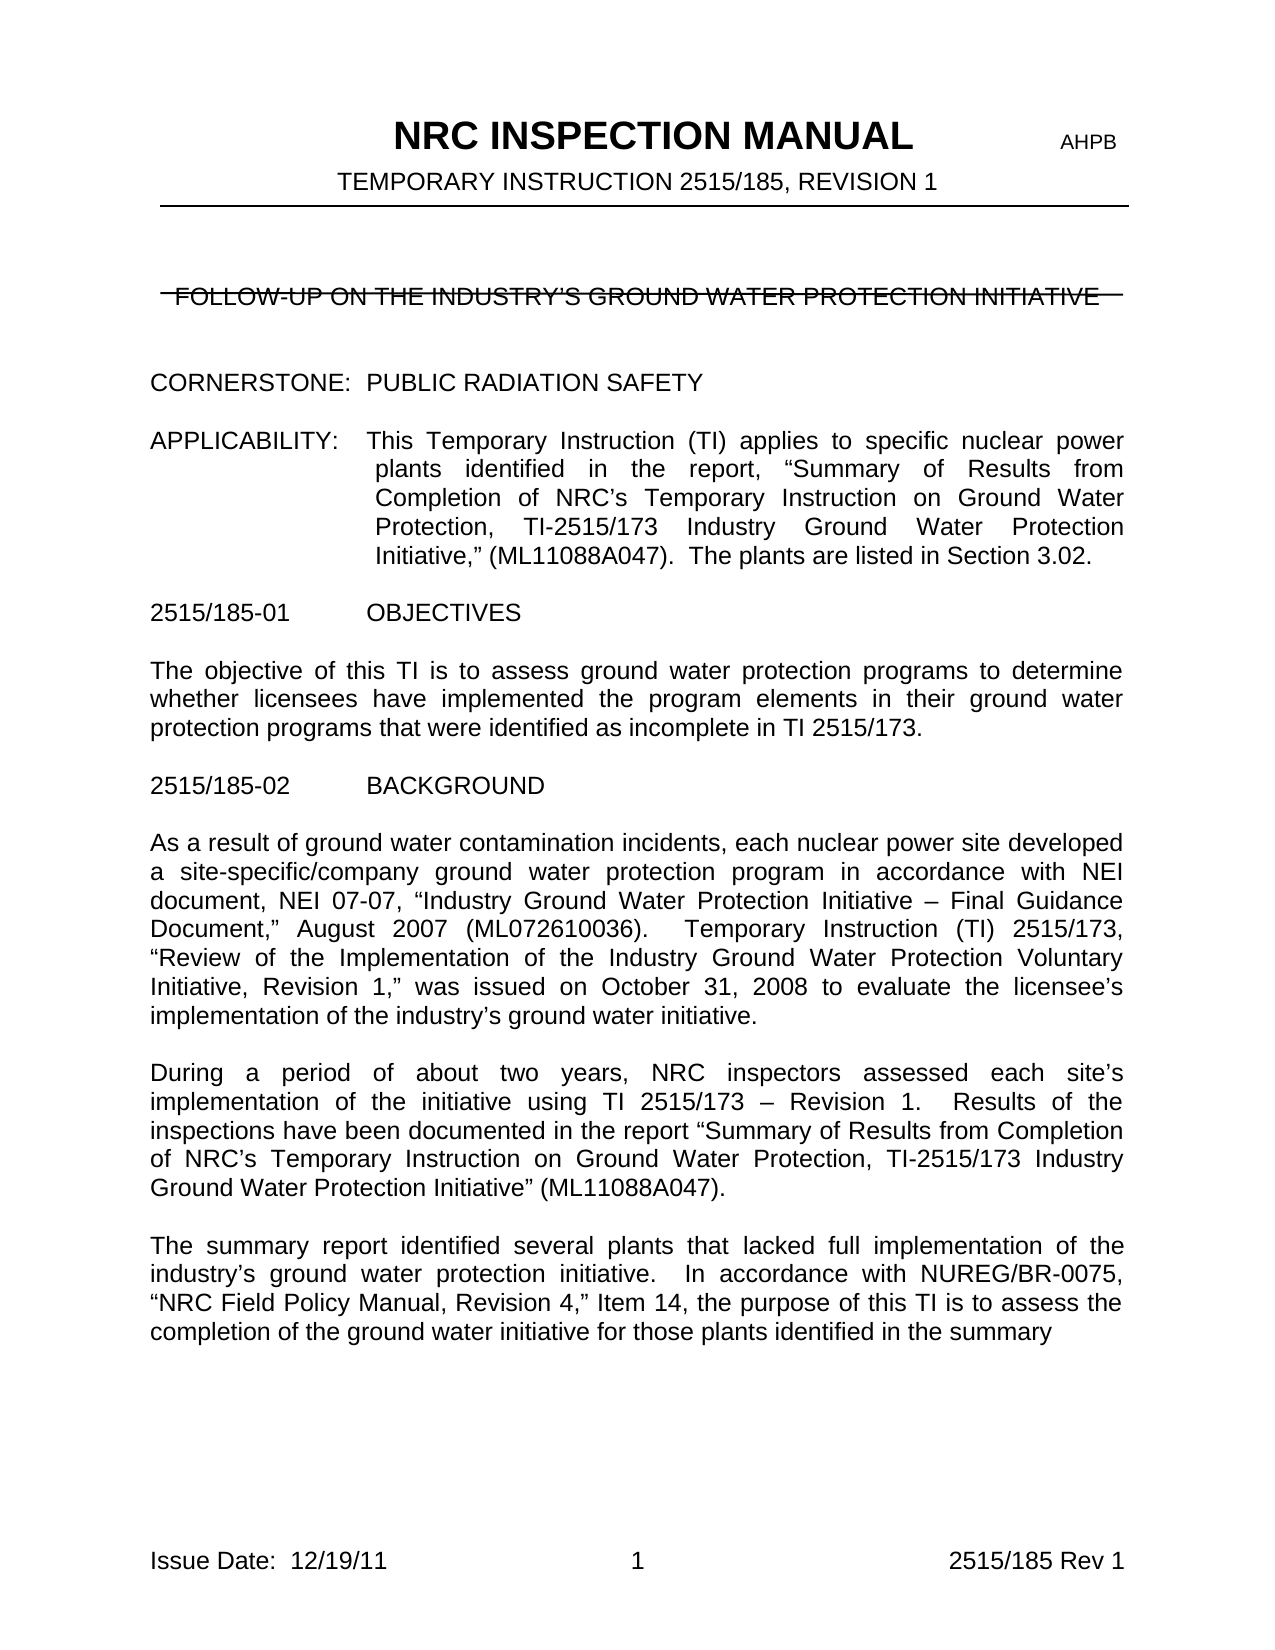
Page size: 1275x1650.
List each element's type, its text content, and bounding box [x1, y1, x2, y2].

text TEMPORARY INSTRUCTION 2515/185, REVISION 1 [150, 167, 1125, 196]
text During a period of about two years, NRC inspectors assessed each site’s implementation of the initiative using TI 2515/173 – Revision 1. Results of the inspections have been documented in the report “Summary of Results from Completion of NRC’s Temporary Instruction on Ground Water Protection, TI-2515/173 Industry Ground Water Protection Initiative” (ML11088A047). [150, 1058, 1125, 1202]
text As a result of ground water contamination incidents, each nuclear power site developed a site-specific/company ground water protection program in accordance with NEI document, NEI 07-07, “Industry Ground Water Protection Initiative – Final Guidance Document,” August 2007 (ML072610036). Temporary Instruction (TI) 2515/173, “Review of the Implementation of the Industry Ground Water Protection Voluntary Initiative, Revision 1,” was issued on October 31, 2008 to evaluate the licensee’s implementation of the industry’s ground water initiative. [150, 828, 1125, 1029]
text The objective of this TI is to assess ground water protection programs to determine whether licensees have implemented the program elements in their ground water protection programs that were identified as incomplete in TI 2515/173. [150, 656, 1125, 742]
text NRC INSPECTION MANUAL AHPB [150, 112, 1125, 158]
text CORNERSTONE: PUBLIC RADIATION SAFETY [150, 368, 1125, 397]
text 2515/185-01 OBJECTIVES [150, 598, 1125, 627]
text FOLLOW-UP ON THE INDUSTRY’S GROUND WATER PROTECTION INITIATIVE [150, 282, 1125, 311]
text The summary report identified several plants that lacked full implementation of the industry’s ground water protection initiative. In accordance with NUREG/BR-0075, “NRC Field Policy Manual, Revision 4,” Item 14, the purpose of this TI is to assess the completion of the ground water initiative for those plants identified in the summary [150, 1231, 1125, 1346]
text 2515/185-02 BACKGROUND [150, 771, 1125, 799]
text APPLICABILITY: This Temporary Instruction (TI) applies to specific nuclear power plants identified in the report, “Summary of Results from Completion of NRC’s Temporary Instruction on Ground Water Protection, TI-2515/173 Industry Ground Water Protection Initiative,” (ML11088A047). The plants are listed in Section 3.02. [150, 426, 1125, 569]
